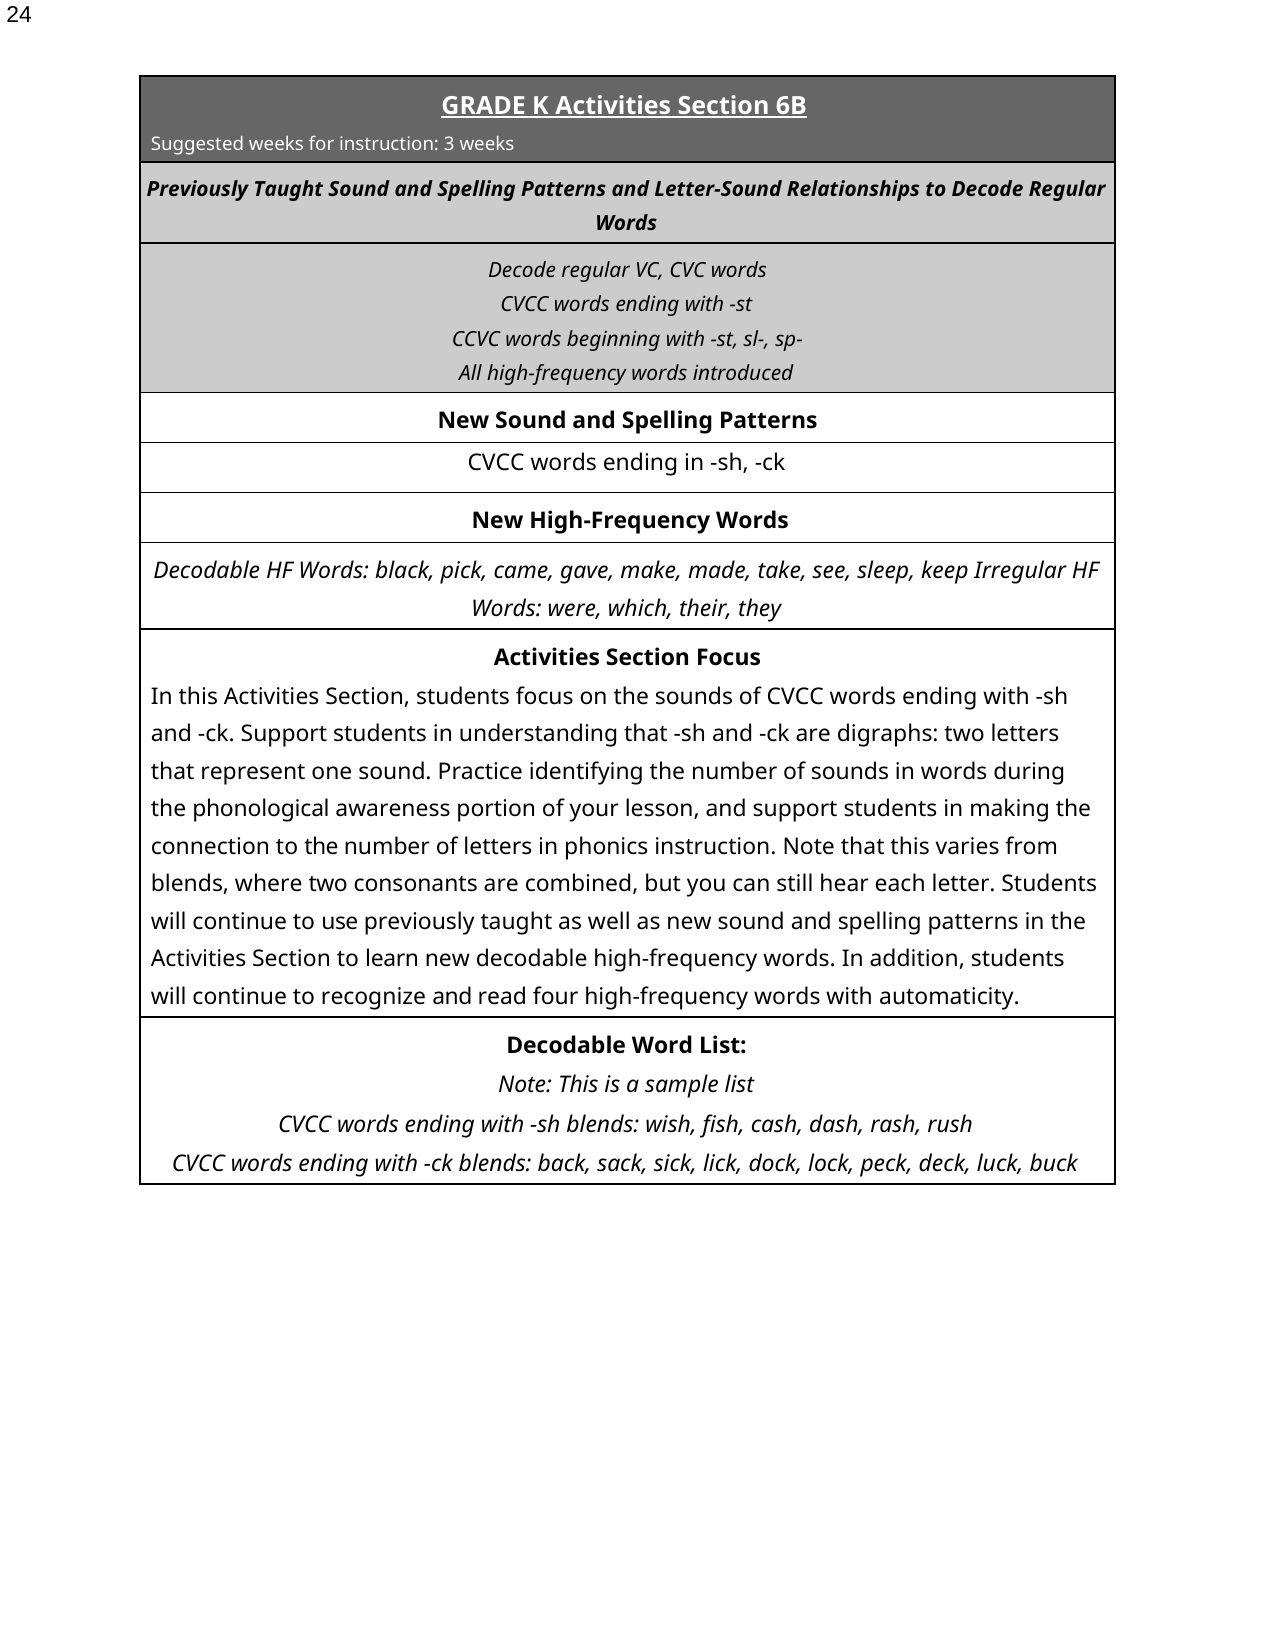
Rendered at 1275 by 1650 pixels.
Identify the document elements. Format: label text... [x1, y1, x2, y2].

table_cell Activities Section Focus In this Activities Section, students focus on the sounds of CVCC words ending with -sh and -ck. Support students in understanding that -sh and -ck are digraphs: two letters that represent one sound. Practice identifying the number of sounds in words during the phonological awareness portion of your lesson, and support students in making the connection to the number of letters in phonics instruction. Note that this varies from blends, where two consonants are combined, but you can still hear each letter. Students will continue to use previously taught as well as new sound and spelling patterns in the Activities Section to learn new decodable high-frequency words. In addition, students will continue to recognize and read four high-frequency words with automaticity. [141, 630, 1114, 1016]
table_cell New High-Frequency Words [141, 493, 1114, 542]
table_cell Previously Taught Sound and Spelling Patterns and Letter-Sound Relationships to Decode Regular Words [141, 163, 1114, 242]
table_cell Decodable HF Words: black, pick, came, gave, make, made, take, see, sleep, keep Irregular HF Words: were, which, their, they [141, 543, 1114, 628]
table_cell Decodable Word List: Note: This is a sample list CVCC words ending with -sh blends: wish, fish, cash, dash, rash, rush CVCC words ending with -ck blends: back, sack, sick, lick, dock, lock, peck, deck, luck, buck [141, 1018, 1114, 1183]
table_header GRADE K Activities Section 6B Suggested weeks for instruction: 3 weeks [141, 77, 1114, 161]
table_cell New Sound and Spelling Patterns [141, 393, 1114, 442]
table_cell CVCC words ending in -sh, -ck [141, 443, 1114, 492]
table_cell Decode regular VC, CVC words CVCC words ending with -st CCVC words beginning with -st, sl-, sp- All high-frequency words introduced [141, 244, 1114, 392]
